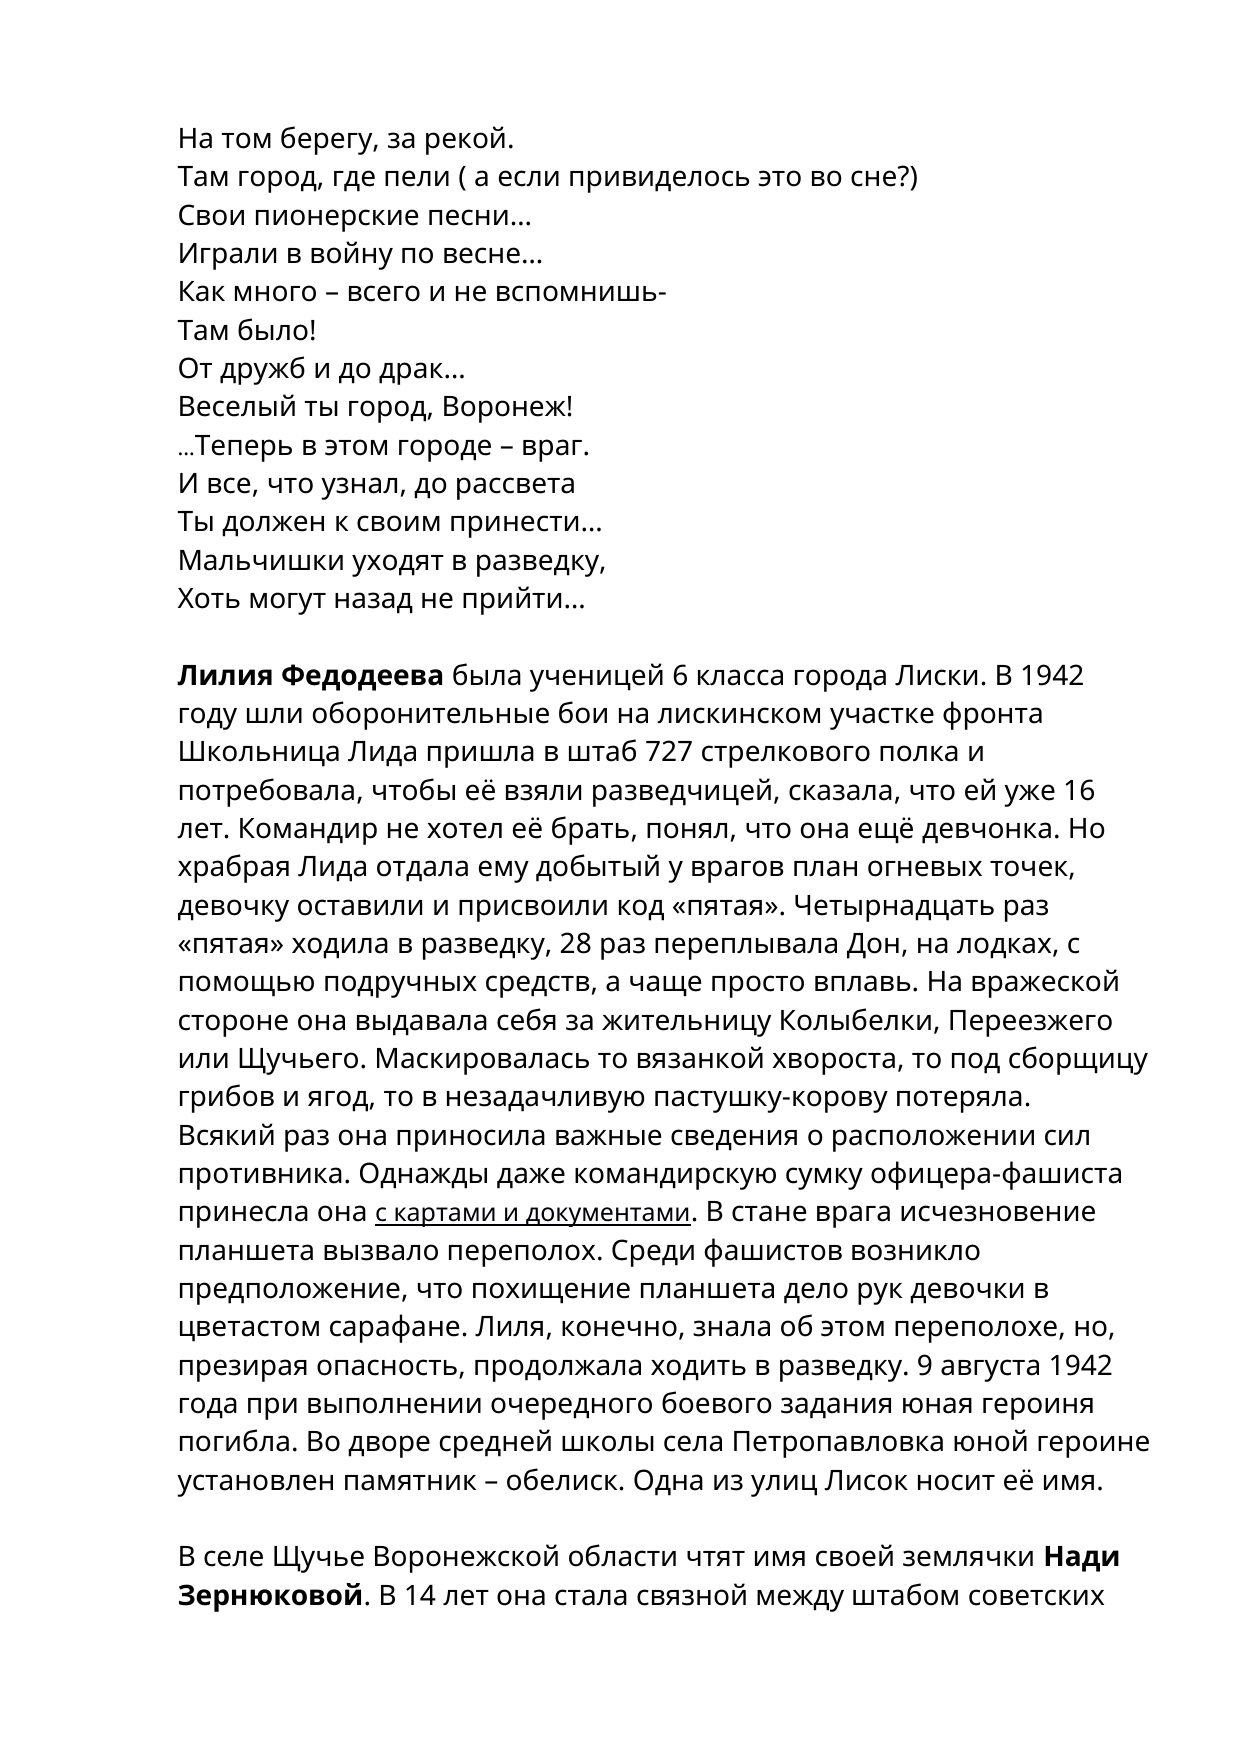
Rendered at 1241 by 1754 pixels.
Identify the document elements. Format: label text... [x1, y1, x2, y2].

text Свои пионерские песни… [177, 195, 1152, 233]
text Как много – всего и не вспомнишь- [177, 271, 1152, 310]
text Играли в войну по весне… [177, 233, 1152, 271]
text Хоть могут назад не прийти… [177, 578, 1152, 616]
text …Теперь в этом городе – враг. [177, 425, 1152, 463]
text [177, 1536, 1152, 1613]
text И все, что узнал, до рассвета [177, 463, 1152, 501]
text От дружб и до драк… [177, 348, 1152, 386]
text Веселый ты город, Воронеж! [177, 386, 1152, 425]
text На том берегу, за рекой. [177, 118, 1152, 156]
text Мальчишки уходят в разведку, [177, 540, 1152, 578]
text Там город, где пели ( а если привиделось это во сне?) [177, 156, 1152, 195]
text Лилия Федодеева была ученицей 6 класса города Лиски. В 1942 году шли оборонительные бои на лискинском участке фронта Школьница Лида пришла в штаб 727 стрелкового полка и потребовала, чтобы её взяли разведчицей, сказала, что ей уже 16 лет. Командир не хотел её брать, понял, что она ещё девчонка. Но храбрая Лида отдала ему добытый у врагов план огневых точек, девочку оставили и присвоили код «пятая». Четырнадцать раз «пятая» ходила в разведку, 28 раз переплывала Дон, на лодках, с помощью подручных средств, а чаще просто вплавь. На вражеской стороне она выдавала себя за жительницу Колыбелки, Переезжего или Щучьего. Маскировалась то вязанкой хвороста, то под сборщицу грибов и ягод, то в незадачливую пастушку-корову потеряла. Всякий раз она приносила важные сведения о расположении сил противника. Однажды даже командирскую сумку офицера-фашиста принесла она с картами и документами. В стане врага исчезновение планшета вызвало переполох. Среди фашистов возникло предположение, что похищение планшета дело рук девочки в цветастом сарафане. Лиля, конечно, знала об этом переполохе, но, презирая опасность, продолжала ходить в разведку. 9 августа 1942 года при выполнении очередного боевого задания юная героиня погибла. Во дворе средней школы села Петропавловка юной героине установлен памятник – обелиск. Одна из улиц Лисок носит её имя. [177, 655, 1152, 1498]
text Ты должен к своим принести… [177, 501, 1152, 540]
text Там было! [177, 310, 1152, 348]
